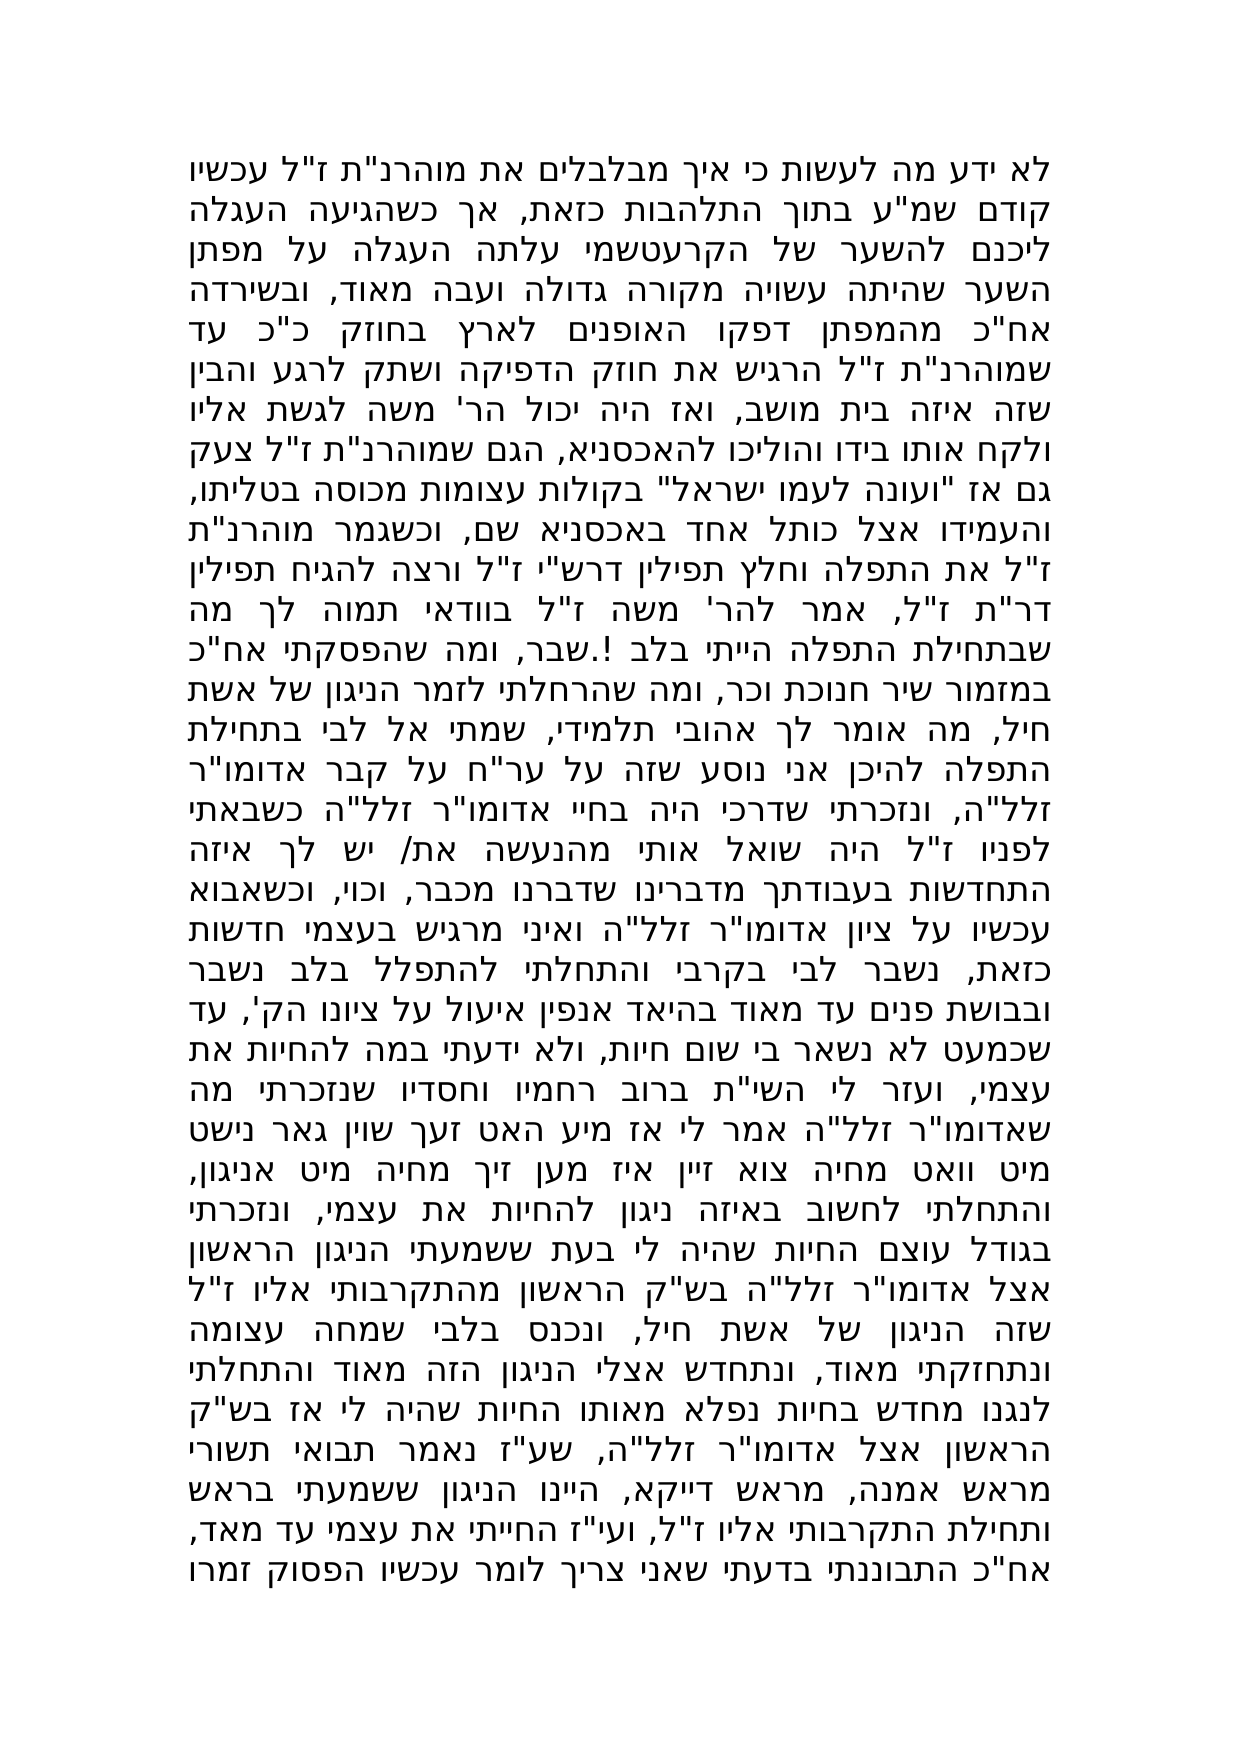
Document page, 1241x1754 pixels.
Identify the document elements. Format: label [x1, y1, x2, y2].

text [187, 150, 1053, 1590]
